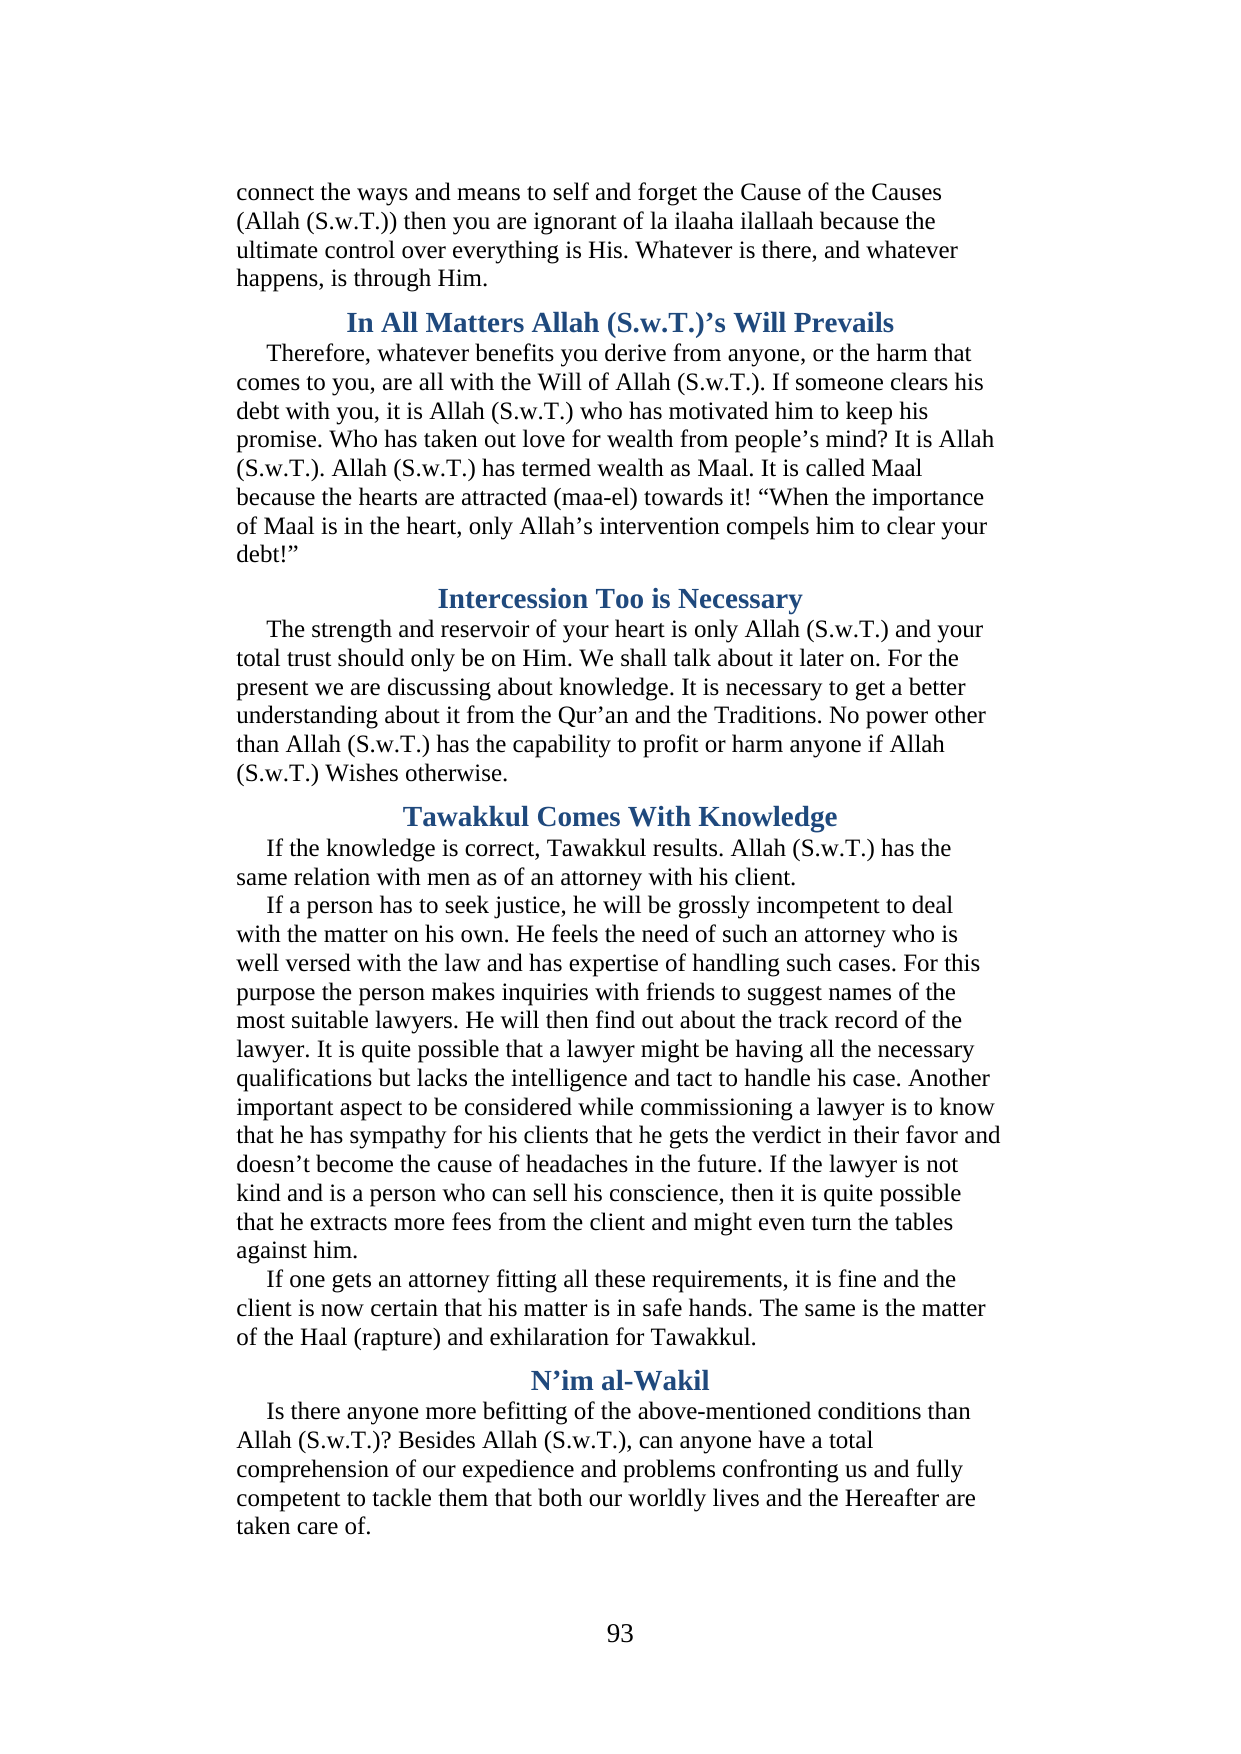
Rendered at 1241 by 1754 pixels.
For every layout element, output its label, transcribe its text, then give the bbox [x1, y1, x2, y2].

subtitle Intercession Too is Necessary [236, 581, 1004, 614]
subtitle N’im al-Wakil [236, 1363, 1004, 1396]
text If one gets an attorney fitting all these requirements, it is fine and the client is now certain that his matter is in safe hands. The same is the matter of the Haal (rapture) and exhilaration for Tawakkul. [236, 1264, 1004, 1350]
text Is there anyone more befitting of the above-mentioned conditions than Allah (S.w.T.)? Besides Allah (S.w.T.), can anyone have a total comprehension of our expedience and problems confronting us and fully competent to tackle them that both our worldly lives and the Hereafter are taken care of. [236, 1396, 1004, 1540]
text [236, 177, 1004, 292]
subtitle Tawakkul Comes With Knowledge [236, 799, 1004, 833]
subtitle In All Matters Allah (S.w.T.)’s Will Prevails [236, 305, 1004, 338]
text If a person has to seek justice, he will be grossly incompetent to deal with the matter on his own. He feels the need of such an attorney who is well versed with the law and has expertise of handling such cases. For this purpose the person makes inquiries with friends to suggest names of the most suitable lawyers. He will then find out about the track record of the lawyer. It is quite possible that a lawyer might be having all the necessary qualifications but lacks the intelligence and tact to handle his case. Another important aspect to be considered while commissioning a lawyer is to know that he has sympathy for his clients that he gets the verdict in their favor and doesn’t become the cause of headaches in the future. If the lawyer is not kind and is a person who can sell his conscience, then it is quite possible that he extracts more fees from the client and might even turn the tables against him. [236, 890, 1004, 1264]
text If the knowledge is correct, Tawakkul results. Allah (S.w.T.) has the same relation with men as of an attorney with his client. [236, 833, 1004, 890]
text Therefore, whatever benefits you derive from anyone, or the harm that comes to you, are all with the Will of Allah (S.w.T.). If someone clears his debt with you, it is Allah (S.w.T.) who has motivated him to keep his promise. Who has taken out love for wealth from people’s mind? It is Allah (S.w.T.). Allah (S.w.T.) has termed wealth as Maal. It is called Maal because the hearts are attracted (maa-el) towards it! “When the importance of Maal is in the heart, only Allah’s intervention compels him to clear your debt!” [236, 338, 1004, 568]
text The strength and reservoir of your heart is only Allah (S.w.T.) and your total trust should only be on Him. We shall talk about it later on. For the present we are discussing about knowledge. It is necessary to get a better understanding about it from the Qur’an and the Traditions. No power other than Allah (S.w.T.) has the capability to profit or harm anyone if Allah (S.w.T.) Wishes otherwise. [236, 614, 1004, 787]
